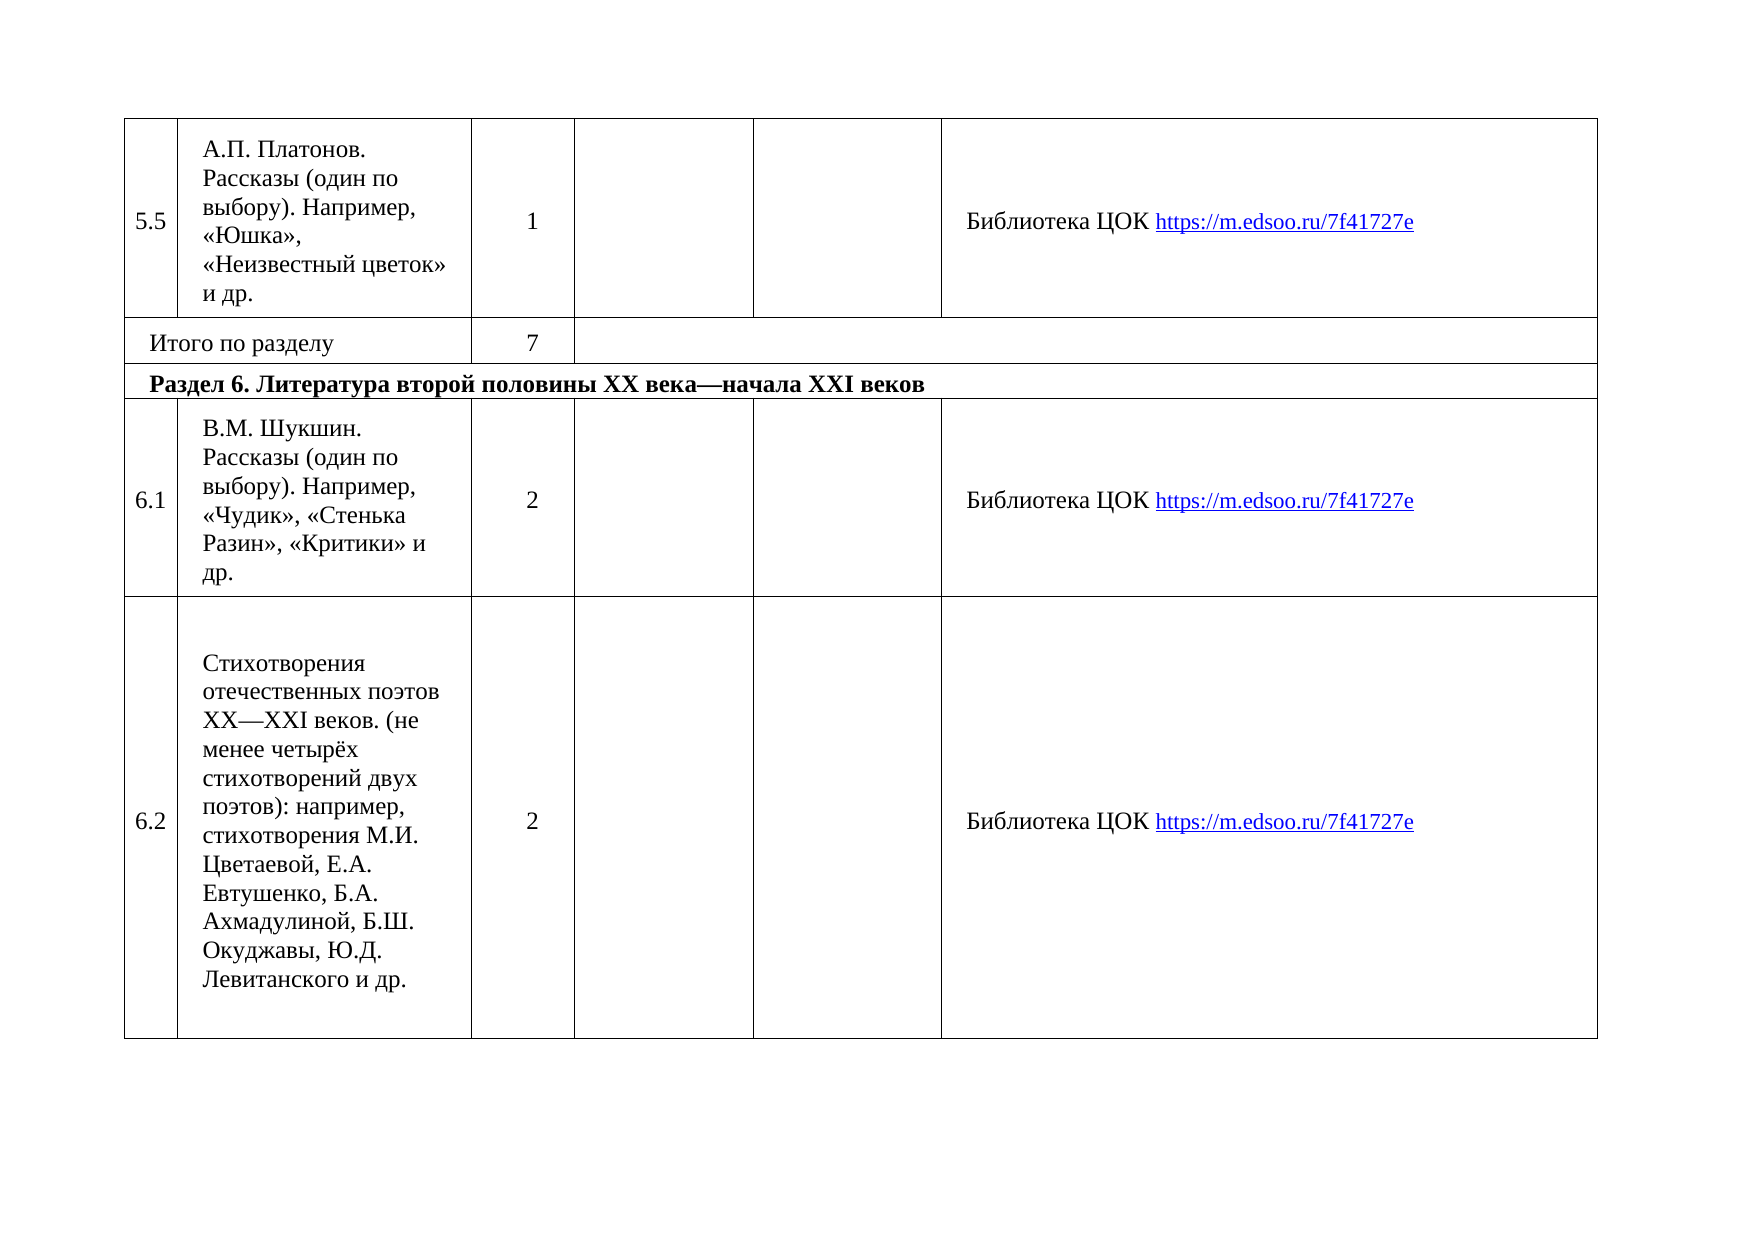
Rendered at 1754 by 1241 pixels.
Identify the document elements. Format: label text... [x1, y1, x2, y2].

table_cell 6.1 [125, 399, 177, 596]
table_cell [575, 318, 1597, 362]
table_cell 1 [472, 119, 574, 317]
table_cell 2 [472, 597, 574, 1038]
table_cell [575, 399, 753, 596]
table_cell [575, 597, 753, 1038]
table_cell [754, 399, 941, 596]
table_cell [575, 119, 753, 317]
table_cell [942, 597, 1597, 1038]
table_cell [754, 119, 941, 317]
table_cell 5.5 [125, 119, 177, 317]
table_cell 7 [472, 318, 574, 362]
table_cell А.П. Платонов. Рассказы (один по выбору). Например, «Юшка», «Неизвестный цветок» и др. [178, 119, 471, 317]
table_cell В.М. Шукшин. Рассказы (один по выбору). Например, «Чудик», «Стенька Разин», «Критики» и др. [178, 399, 471, 596]
table_cell Итого по разделу [125, 318, 471, 362]
table_cell 6.2 [125, 597, 177, 1038]
table_cell 2 [472, 399, 574, 596]
table_cell [754, 597, 941, 1038]
table_cell Библиотека ЦОК https://m.edsoo.ru/7f41727e [942, 399, 1597, 596]
table_cell Стихотворения отечественных поэтов XX—XXI веков. (не менее четырёх стихотворений двух поэтов): например, стихотворения М.И. Цветаевой, Е.А. Евтушенко, Б.А. Ахмадулиной, Б.Ш. Окуджавы, Ю.Д. Левитанского и др. [178, 597, 471, 1038]
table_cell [942, 119, 1597, 317]
table_cell Раздел 6. Литература второй половины XX века—начала XXI веков [125, 364, 1597, 397]
